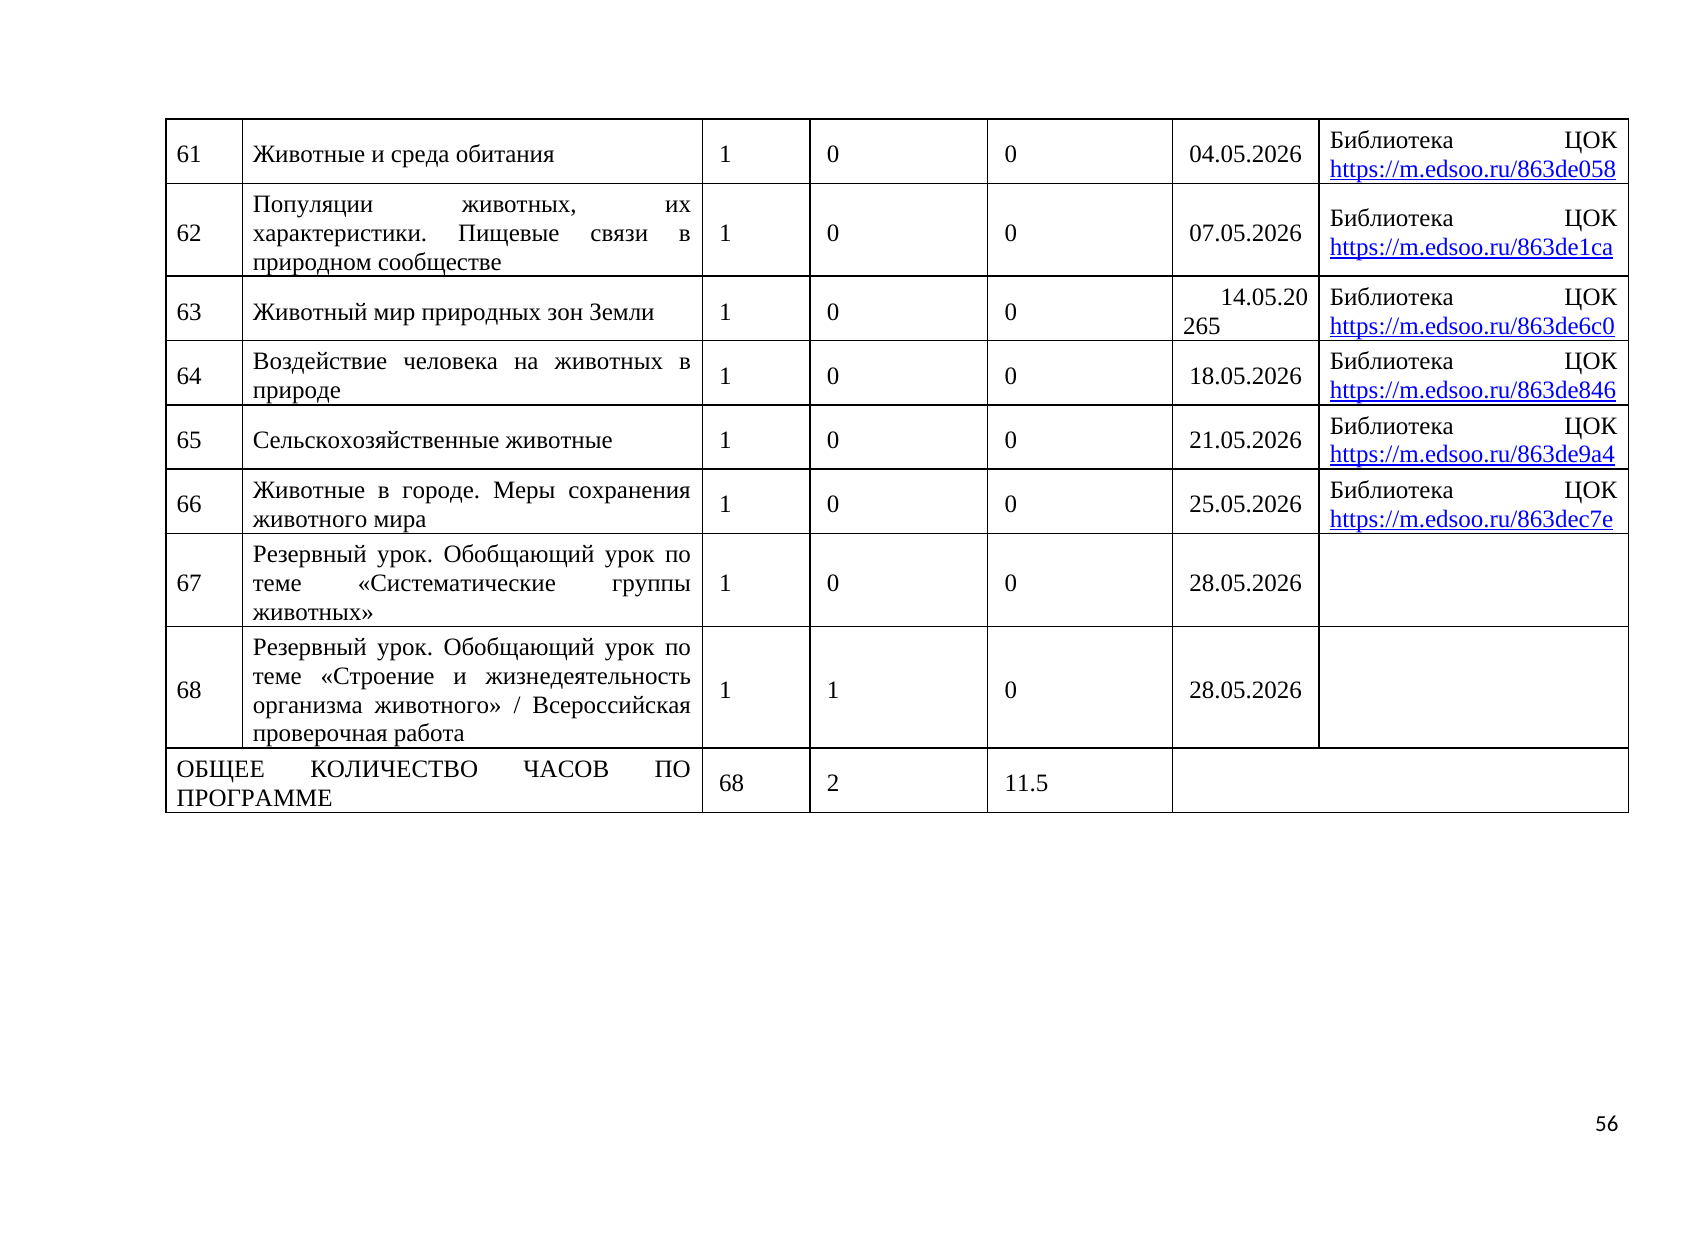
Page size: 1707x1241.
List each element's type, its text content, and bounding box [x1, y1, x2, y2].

table_cell Популяции животных, их характеристики. Пищевые связи в природном сообществе [243, 184, 702, 275]
table_cell 28.05.2026 [1173, 534, 1318, 626]
table_cell 0 [988, 341, 1172, 404]
table_cell 0 [811, 406, 987, 468]
table_cell Библиотека ЦОК https://m.edsoo.ru/863de1ca [1320, 184, 1628, 275]
table_cell Сельскохозяйственные животные [243, 406, 702, 468]
table_cell 0 [988, 534, 1172, 626]
table_cell Животные в городе. Меры сохранения животного мира [243, 470, 702, 532]
table_cell 68 [167, 627, 242, 747]
table_cell Животный мир природных зон Земли [243, 277, 702, 340]
table_cell Библиотека ЦОК https://m.edsoo.ru/863de6c0 [1320, 277, 1628, 340]
table_cell 1 [703, 184, 809, 275]
table_cell [1320, 627, 1628, 747]
table_cell 1 [703, 406, 809, 468]
table_cell 25.05.2026 [1173, 470, 1318, 532]
table_cell 0 [988, 120, 1172, 182]
table_cell 0 [988, 406, 1172, 468]
table_cell [1173, 749, 1628, 812]
table_cell Воздействие человека на животных в природе [243, 341, 702, 404]
table_cell 65 [167, 406, 242, 468]
table_cell 63 [167, 277, 242, 340]
table_cell Библиотека ЦОК https://m.edsoo.ru/863de846 [1320, 341, 1628, 404]
table_cell Животные и среда обитания [243, 120, 702, 182]
table_cell Библиотека ЦОК https://m.edsoo.ru/863de058 [1320, 120, 1628, 182]
table_cell 64 [167, 341, 242, 404]
table_cell 1 [703, 277, 809, 340]
table_cell Библиотека ЦОК https://m.edsoo.ru/863de9a4 [1320, 406, 1628, 468]
table_cell 0 [988, 184, 1172, 275]
table_cell 1 [703, 120, 809, 182]
table_cell 0 [811, 120, 987, 182]
table_cell Библиотека ЦОК https://m.edsoo.ru/863dec7e [1320, 470, 1628, 532]
table_cell 61 [167, 120, 242, 182]
table_cell 11.5 [988, 749, 1172, 812]
table_cell 0 [811, 184, 987, 275]
table_cell 1 [703, 534, 809, 626]
table_cell 66 [167, 470, 242, 532]
table_cell Резервный урок. Обобщающий урок по теме «Строение и жизнедеятельность организма животного» / Всероссийская проверочная работа [243, 627, 702, 747]
table_cell 1 [703, 627, 809, 747]
table_cell ОБЩЕЕ КОЛИЧЕСТВО ЧАСОВ ПО ПРОГРАММЕ [167, 749, 702, 812]
table_cell 0 [811, 341, 987, 404]
table_cell Резервный урок. Обобщающий урок по теме «Систематические группы животных» [243, 534, 702, 626]
table_cell 14.05.20265 [1173, 277, 1318, 340]
table_cell 0 [988, 277, 1172, 340]
table_cell 07.05.2026 [1173, 184, 1318, 275]
table_cell 67 [167, 534, 242, 626]
table_cell 1 [811, 627, 987, 747]
table_cell 28.05.2026 [1173, 627, 1318, 747]
table_cell 0 [988, 470, 1172, 532]
table_cell 0 [811, 534, 987, 626]
table_cell 0 [988, 627, 1172, 747]
table_cell 68 [703, 749, 809, 812]
table_cell 2 [811, 749, 987, 812]
table_cell 0 [811, 277, 987, 340]
table_cell 04.05.2026 [1173, 120, 1318, 182]
table_cell 0 [811, 470, 987, 532]
table_cell [1320, 534, 1628, 626]
table_cell 21.05.2026 [1173, 406, 1318, 468]
table_cell 62 [167, 184, 242, 275]
table_cell 18.05.2026 [1173, 341, 1318, 404]
table_cell 1 [703, 341, 809, 404]
table_cell 1 [703, 470, 809, 532]
